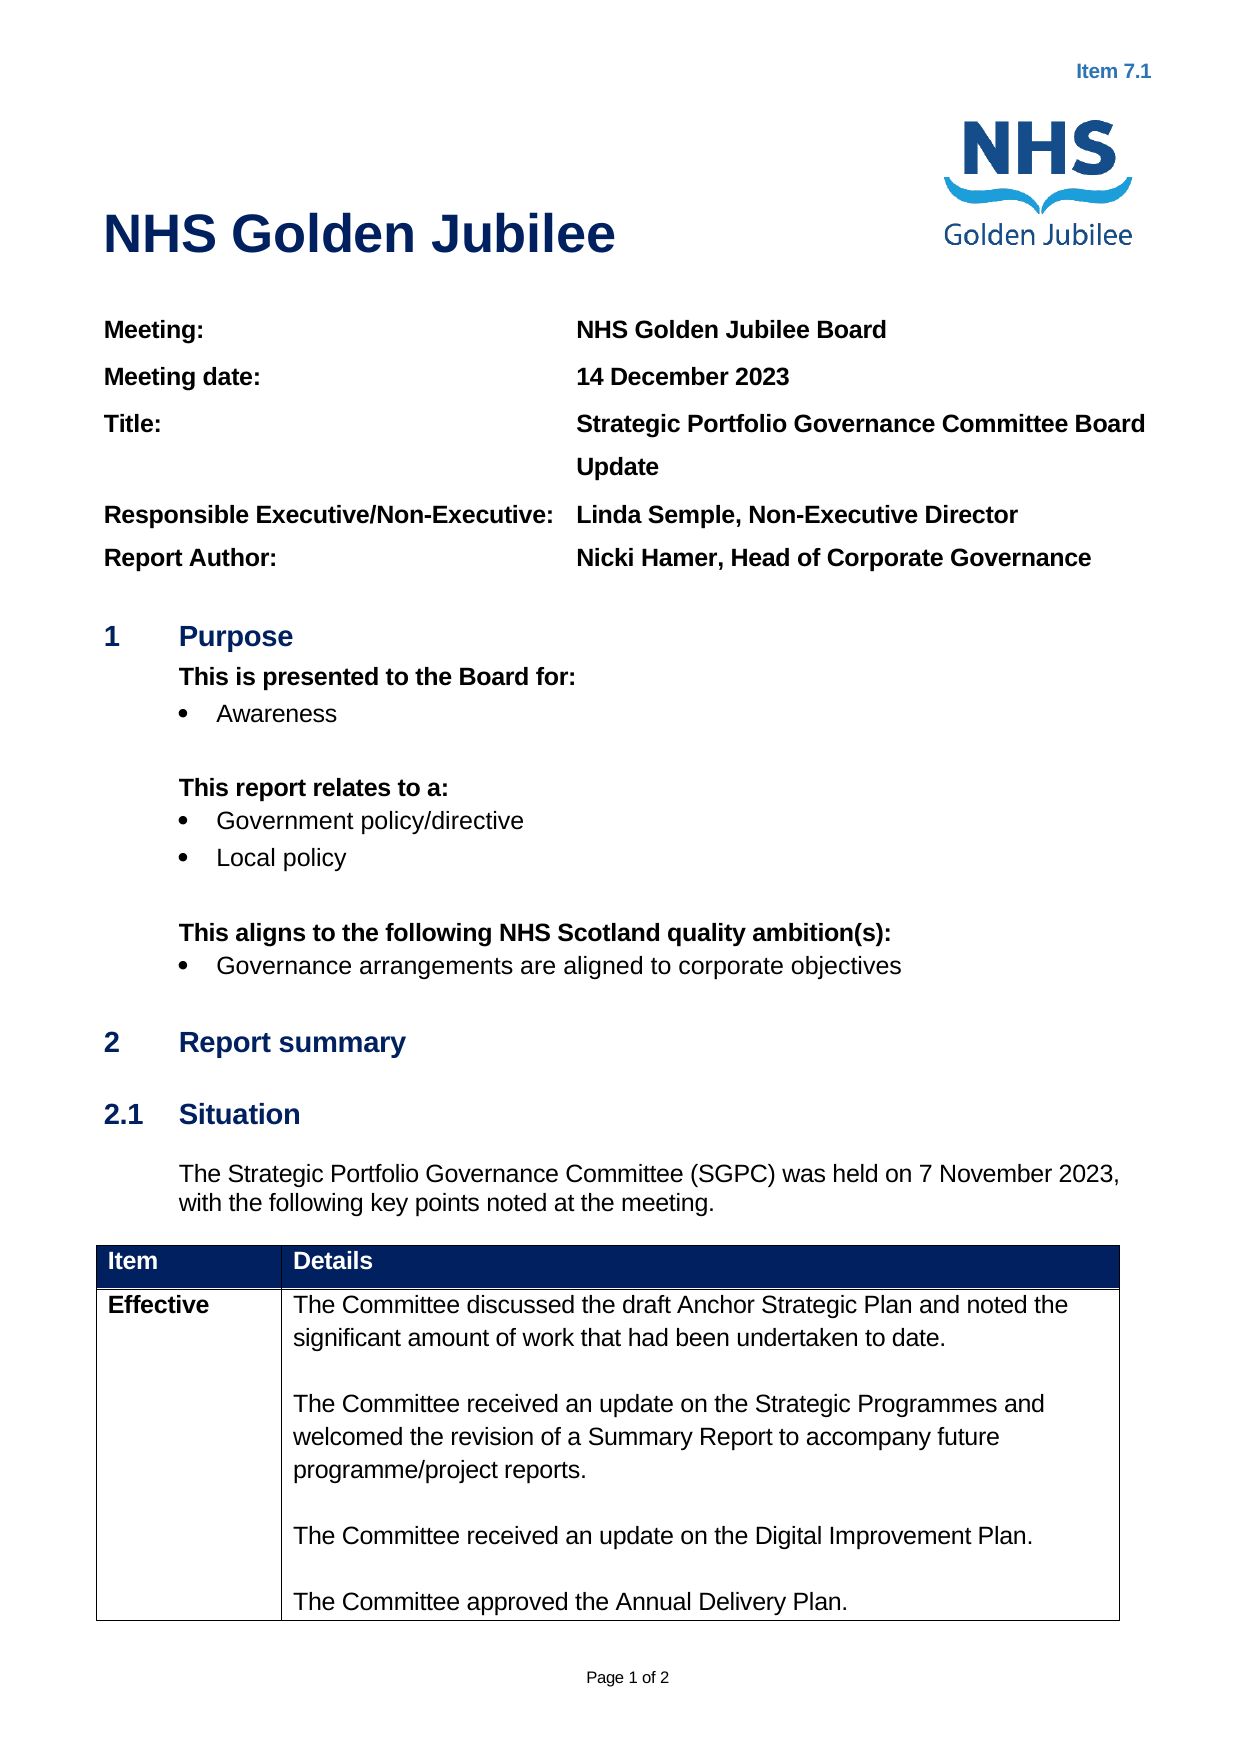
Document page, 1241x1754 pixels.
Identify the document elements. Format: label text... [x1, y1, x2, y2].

subtitle Responsible Executive/Non-Executive: Linda Semple, Non-Executive Director [103, 500, 1152, 528]
subtitle This aligns to the following NHS Scotland quality ambition(s): [178, 918, 1152, 947]
subtitle This is presented to the Board for: [178, 662, 1152, 690]
table_header Details [282, 1246, 1119, 1288]
subtitle Meeting: NHS Golden Jubilee Board [103, 315, 1152, 343]
subtitle Awareness [178, 699, 1152, 728]
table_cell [282, 1290, 1119, 1620]
subtitle Title: Strategic Portfolio Governance Committee Board Update [103, 409, 1152, 481]
list Government policy/directive [178, 806, 1152, 835]
list Governance arrangements are aligned to corporate objectives [178, 951, 1152, 980]
text The Strategic Portfolio Governance Committee (SGPC) was held on 7 November 2023, with the following key points noted at the meeting. [178, 1159, 1133, 1217]
subtitle NHS Golden Jubilee [103, 121, 1182, 263]
table_header Item [97, 1246, 281, 1288]
subtitle Meeting date: 14 December 2023 [103, 362, 1152, 391]
list Local policy [178, 843, 1152, 872]
picture [943, 120, 1133, 252]
subtitle Report Author: Nicki Hamer, Head of Corporate Governance [103, 543, 1152, 572]
subtitle This report relates to a: [178, 773, 1152, 802]
table_cell Effective [97, 1290, 281, 1620]
subtitle 1 Purpose [103, 619, 1152, 652]
subtitle 2.1 Situation [103, 1097, 1152, 1130]
subtitle 2 Report summary [103, 1025, 1152, 1059]
